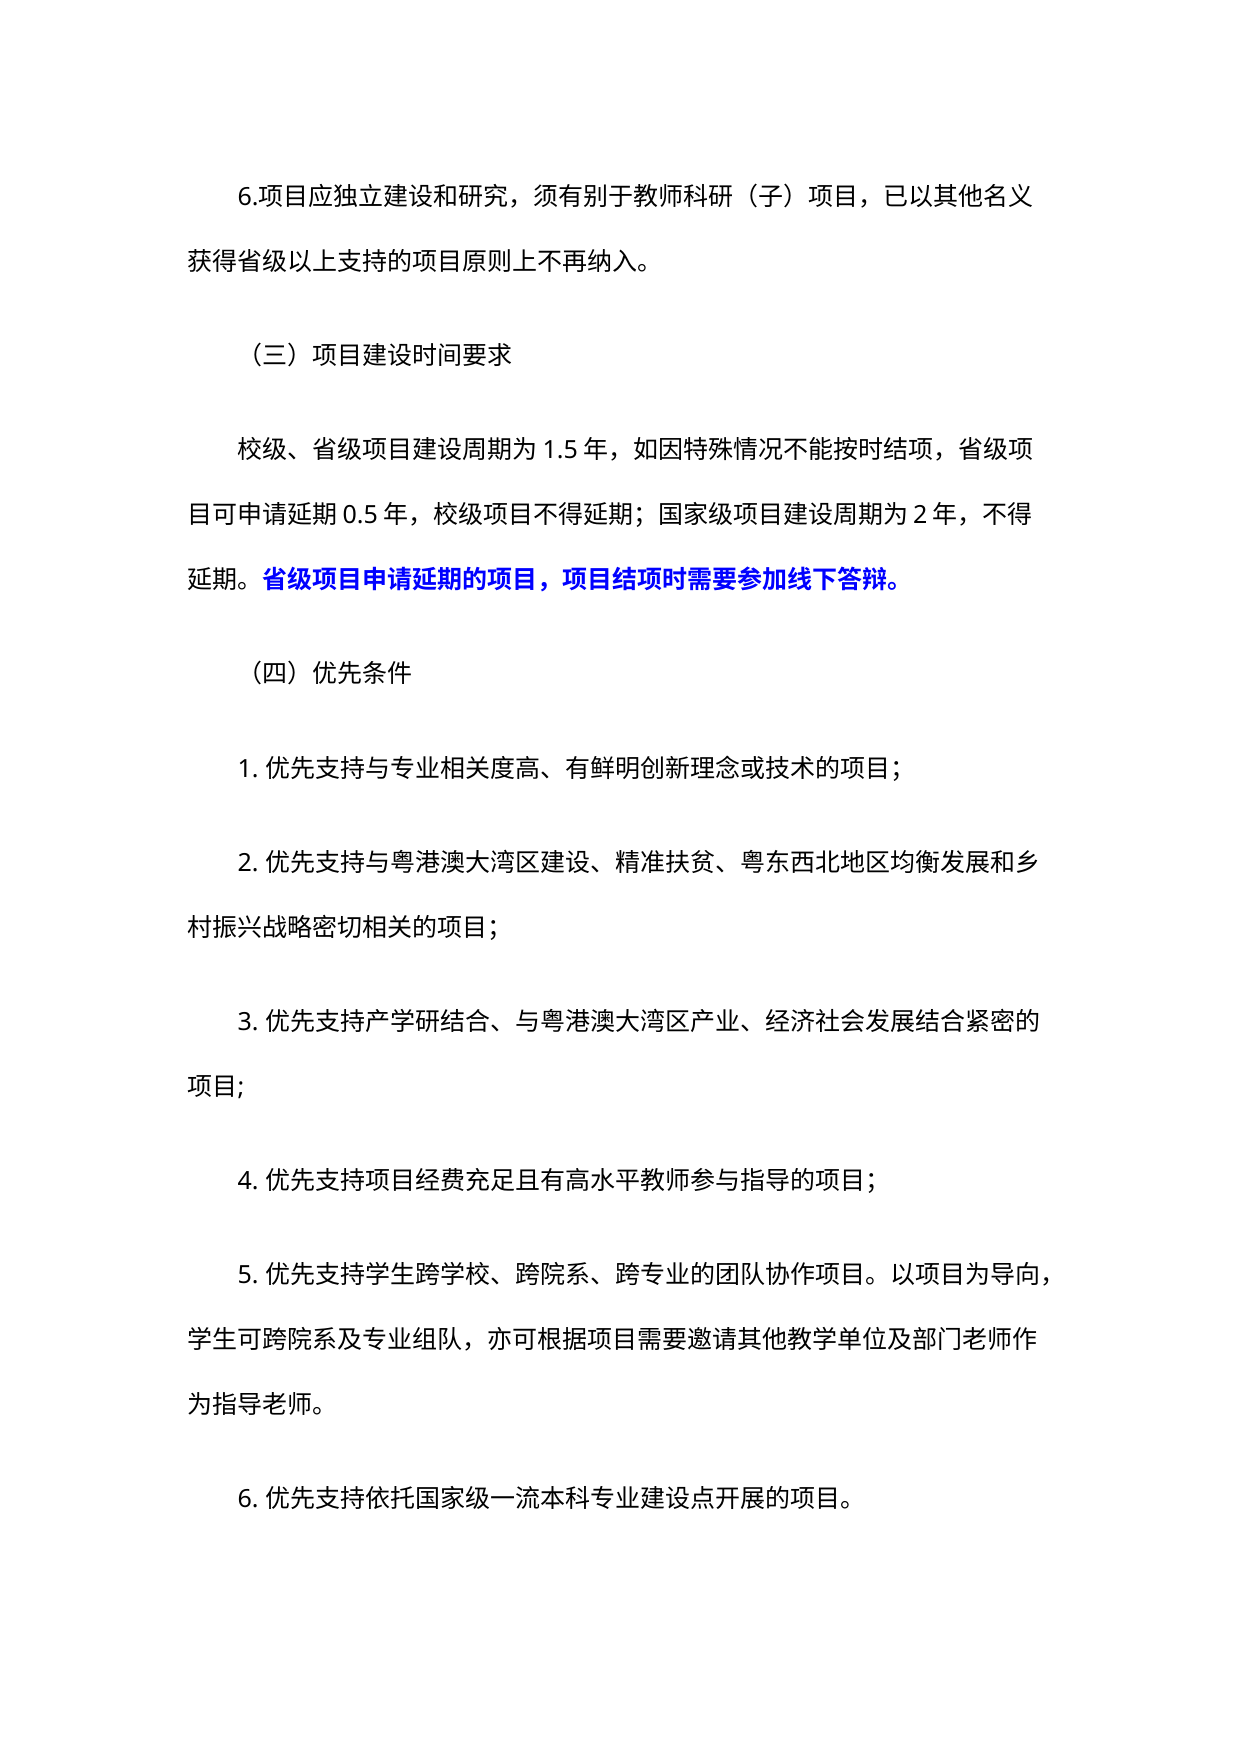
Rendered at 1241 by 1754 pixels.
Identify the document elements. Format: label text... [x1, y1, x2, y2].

text 校级、省级项目建设周期为1.5年，如因特殊情况不能按时结项，省级项目可申请延期0.5年，校级项目不得延期；国家级项目建设周期为2年，不得延期。省级项目申请延期的项目，项目结项时需要参加线下答辩。 [187, 415, 1053, 610]
text 5. 优先支持学生跨学校、跨院系、跨专业的团队协作项目。以项目为导向，学生可跨院系及专业组队，亦可根据项目需要邀请其他教学单位及部门老师作为指导老师。 [187, 1240, 1053, 1435]
text （四）优先条件 [187, 639, 1053, 704]
text （三）项目建设时间要求 [187, 321, 1053, 386]
text 3. 优先支持产学研结合、与粤港澳大湾区产业、经济社会发展结合紧密的项目; [187, 987, 1053, 1117]
text 6. 优先支持依托国家级一流本科专业建设点开展的项目。 [187, 1464, 1053, 1529]
text 4. 优先支持项目经费充足且有高水平教师参与指导的项目； [187, 1146, 1053, 1211]
text 2. 优先支持与粤港澳大湾区建设、精准扶贫、粤东西北地区均衡发展和乡村振兴战略密切相关的项目； [187, 828, 1053, 958]
text 6.项目应独立建设和研究，须有别于教师科研（子）项目，已以其他名义获得省级以上支持的项目原则上不再纳入。 [187, 162, 1053, 292]
text 1. 优先支持与专业相关度高、有鲜明创新理念或技术的项目； [187, 734, 1053, 799]
